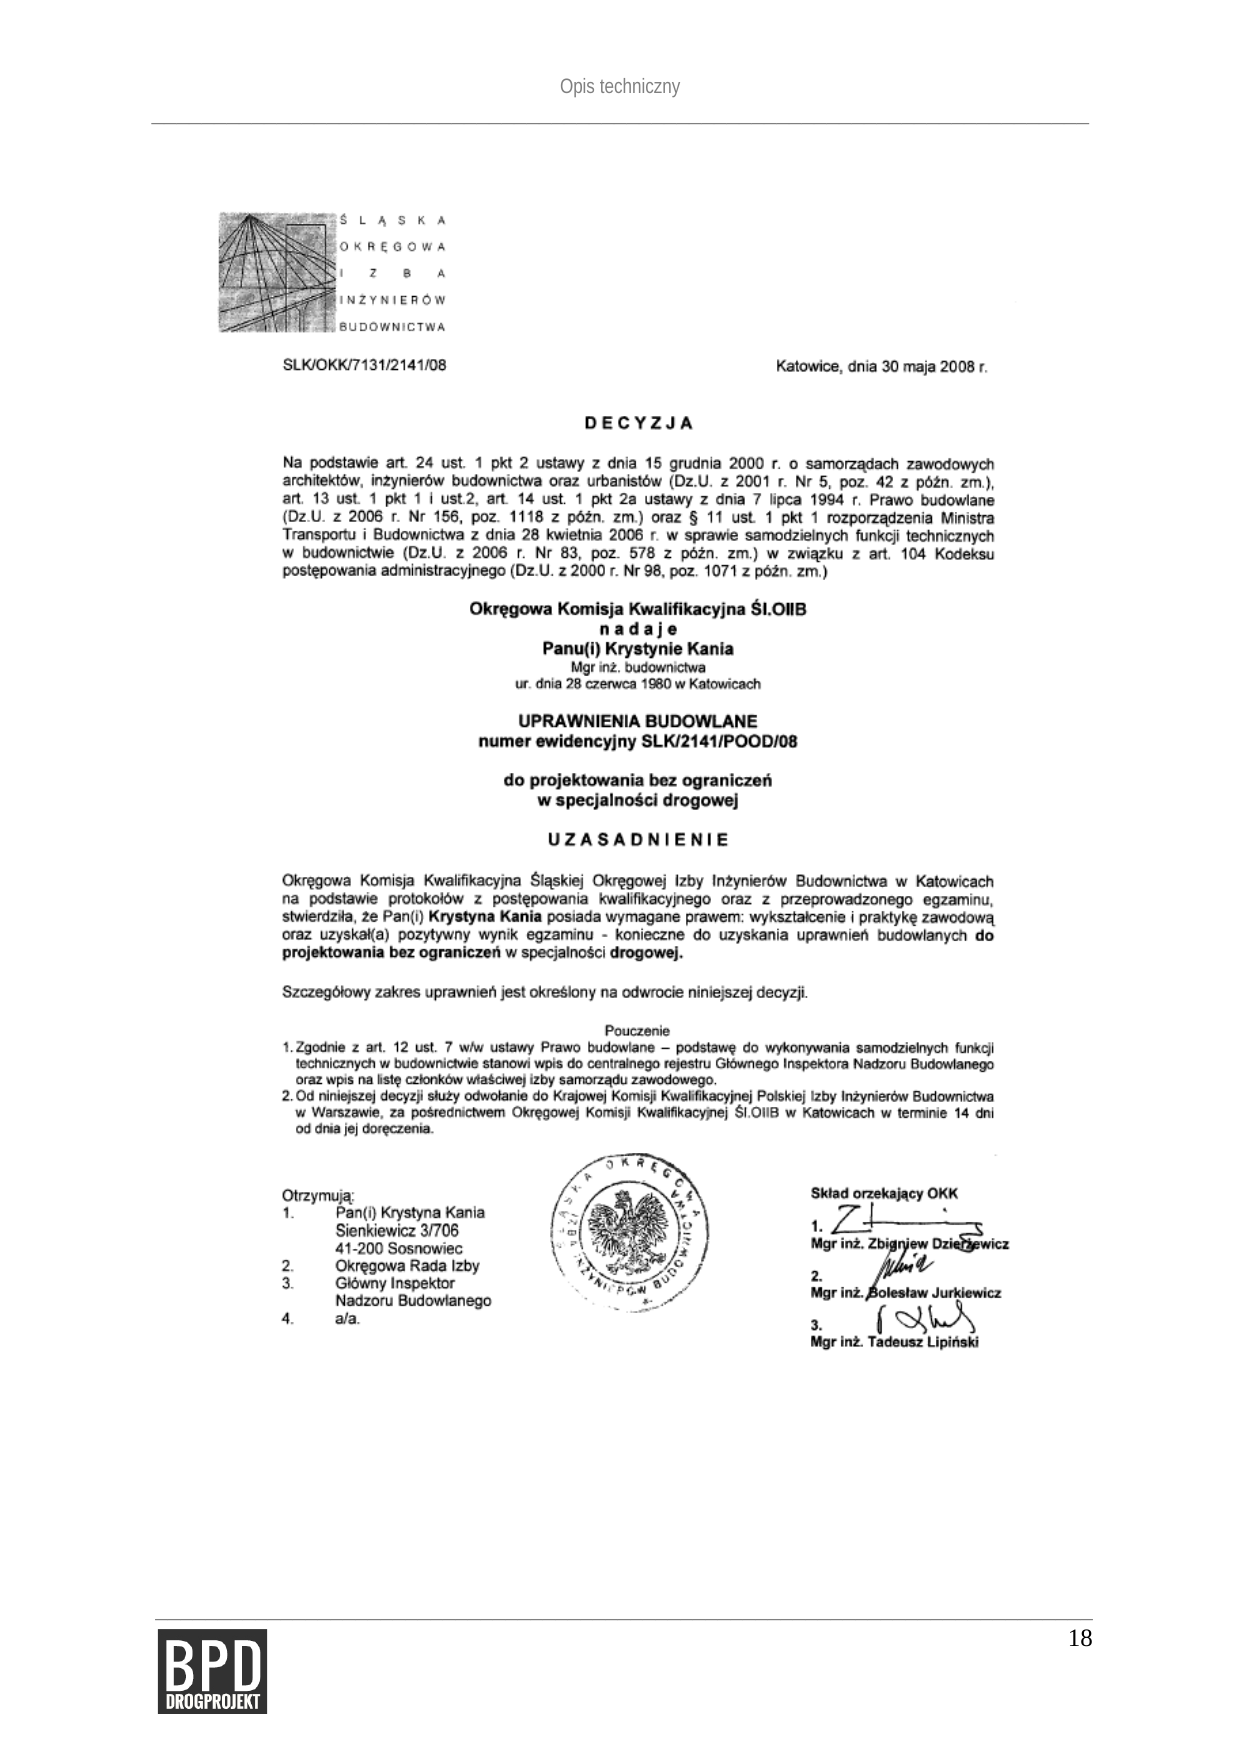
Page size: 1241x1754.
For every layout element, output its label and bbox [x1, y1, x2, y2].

picture [157, 1629, 268, 1714]
